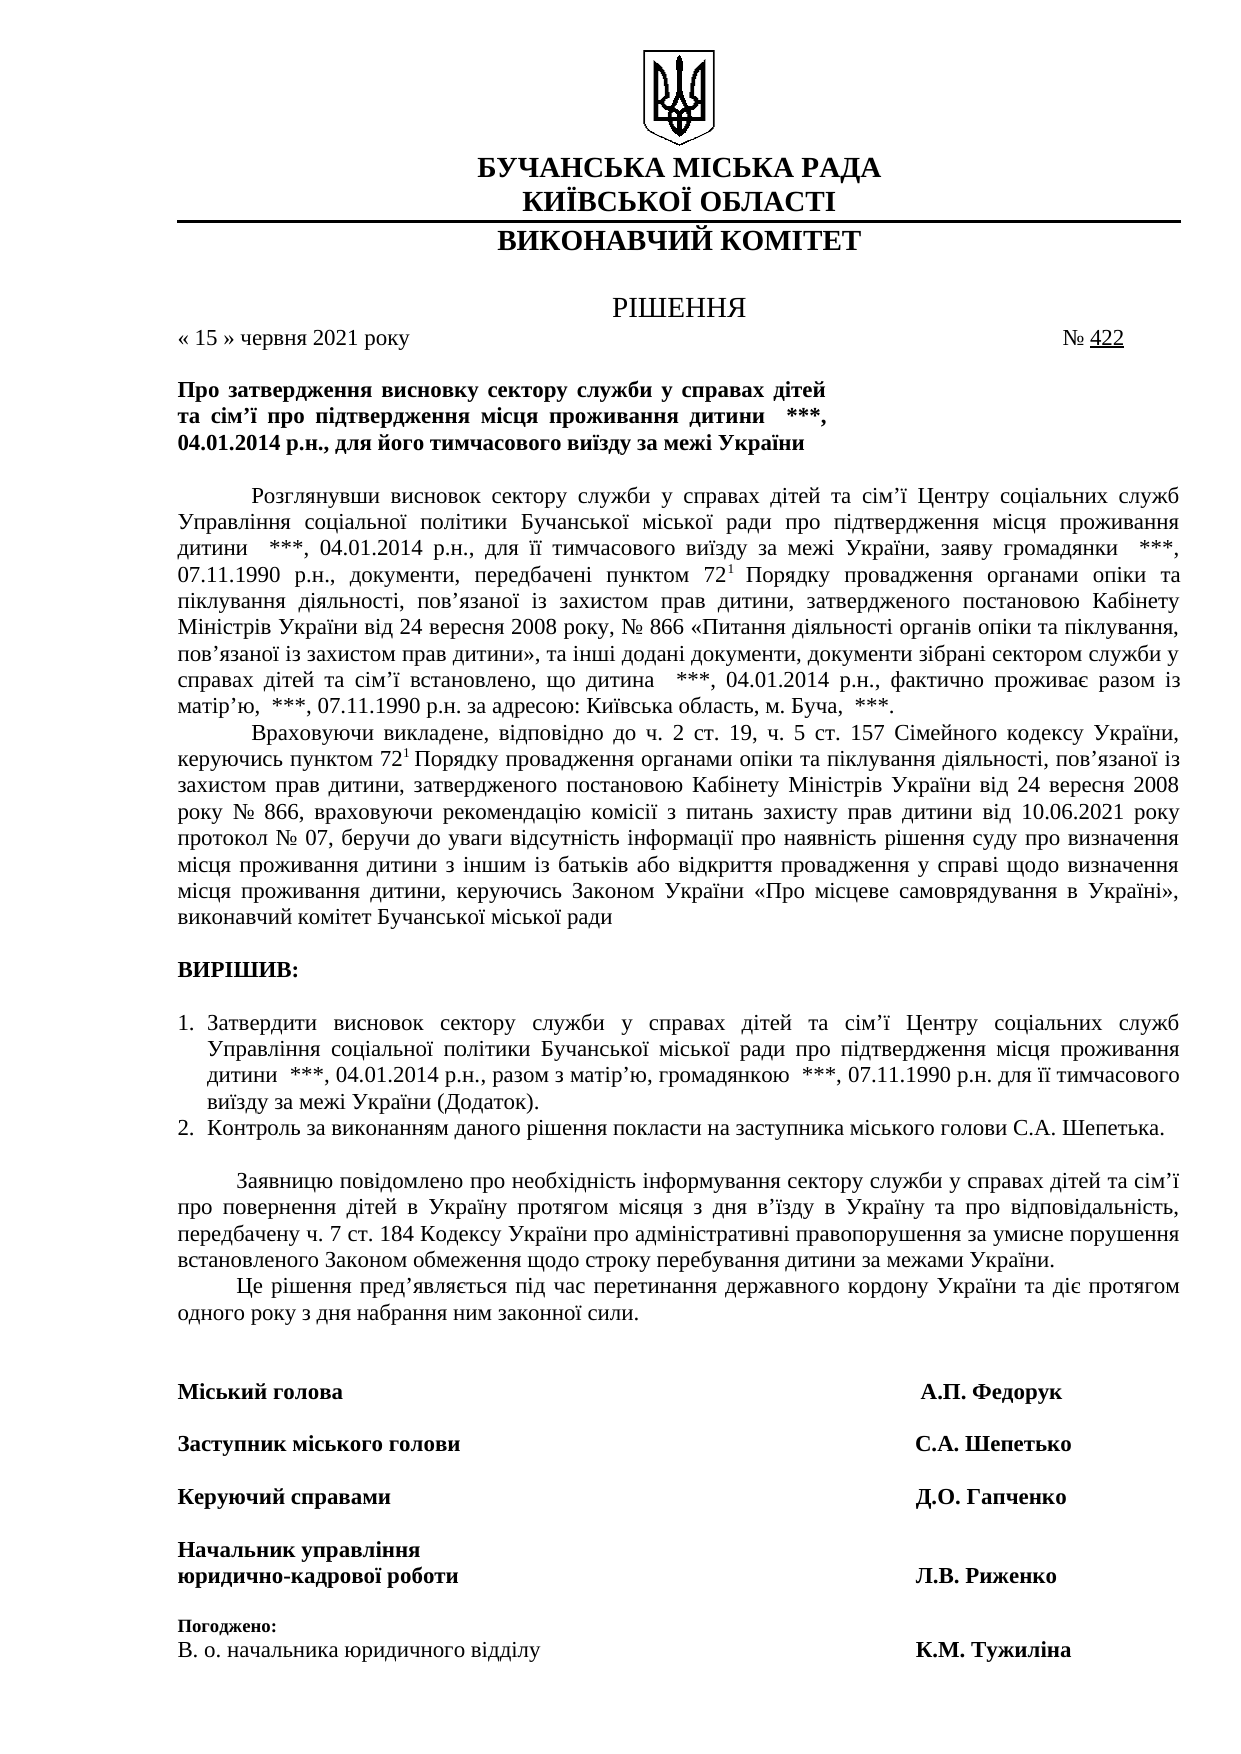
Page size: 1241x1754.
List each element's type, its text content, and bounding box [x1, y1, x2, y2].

text КИЇВСЬКОЇ ОБЛАСТІ [177, 184, 1181, 220]
text Заступник міського голови С.А. Шепетько [177, 1430, 1181, 1457]
text В. о. начальника юридичного відділу К.М. Тужиліна [177, 1636, 1181, 1663]
text БУЧАНСЬКА МІСЬКА РАДА [177, 151, 1181, 184]
text Начальник управління [177, 1536, 1181, 1562]
text Керуючий справами Д.О. Гапченко [177, 1483, 1181, 1509]
text юридично-кадрової роботи Л.В. Риженко [177, 1562, 1181, 1588]
text Розглянувши висновок сектору служби у справах дітей та сім’ї Центру соціальних служб Управління соціальної політики Бучанської міської ради про підтвердження місця проживання дитини ***, 04.01.2014 р.н., для її тимчасового виїзду за межі України, заяву громадянки ***, 07.11.1990 р.н., документи, передбачені пунктом 721 Порядку провадження органами опіки та піклування діяльності, пов’язаної із захистом прав дитини, затвердженого постановою Кабінету Міністрів України від 24 вересня 2008 року, № 866 «Питання діяльності органів опіки та піклування, пов’язаної із захистом прав дитини», та інші додані документи, документи зібрані сектором служби у справах дітей та сім’ї встановлено, що дитина ***, 04.01.2014 р.н., фактично проживає разом із матір’ю, ***, 07.11.1990 р.н. за адресою: Київська область, м. Буча, ***. [177, 482, 1181, 719]
text 1. Затвердити висновок сектору служби у справах дітей та сім’ї Центру соціальних служб Управління соціальної політики Бучанської міської ради про підтвердження місця проживання дитини ***, 04.01.2014 р.н., разом з матір’ю, громадянкою ***, 07.11.1990 р.н. для її тимчасового виїзду за межі України (Додаток). [177, 1009, 1181, 1114]
text Це рішення пред’являється під час перетинання державного кордону України та діє протягом одного року з дня набрання ним законної сили. [177, 1272, 1181, 1325]
text Погоджено: [177, 1615, 1181, 1636]
text 2. Контроль за виконанням даного рішення покласти на заступника міського голови С.А. Шепетька. [177, 1114, 1181, 1141]
text Міський голова А.П. Федорук [177, 1378, 1181, 1404]
text « 15 » червня 2021 року № 422 [177, 323, 1181, 350]
text РІШЕННЯ [177, 290, 1181, 323]
text Враховуючи викладене, відповідно до ч. 2 ст. 19, ч. 5 ст. 157 Сімейного кодексу України, керуючись пунктом 721 Порядку провадження органами опіки та піклування діяльності, пов’язаної із захистом прав дитини, затвердженого постановою Кабінету Міністрів України від 24 вересня 2008 року № 866, враховуючи рекомендацію комісії з питань захисту прав дитини від 10.06.2021 року протокол № 07, беручи до уваги відсутність інформації про наявність рішення суду про визначення місця проживання дитини з іншим із батьків або відкриття провадження у справі щодо визначення місця проживання дитини, керуючись Законом України «Про місцеве самоврядування в Україні», виконавчий комітет Бучанської міської ради [177, 719, 1181, 930]
text ВИКОНАВЧИЙ КОМІТЕТ [177, 223, 1181, 256]
text Про затвердження висновку сектору служби у справах дітей та сім’ї про підтвердження місця проживання дитини ***, 04.01.2014 р.н., для його тимчасового виїзду за межі України [177, 376, 827, 455]
text Заявницю повідомлено про необхідність інформування сектору служби у справах дітей та сім’ї про повернення дітей в Україну протягом місяця з дня в’їзду в Україну та про відповідальність, передбачену ч. 7 ст. 184 Кодексу України про адміністративні правопорушення за умисне порушення встановленого Законом обмеження щодо строку перебування дитини за межами України. [177, 1167, 1181, 1272]
text ВИРІШИВ: [177, 956, 1181, 982]
